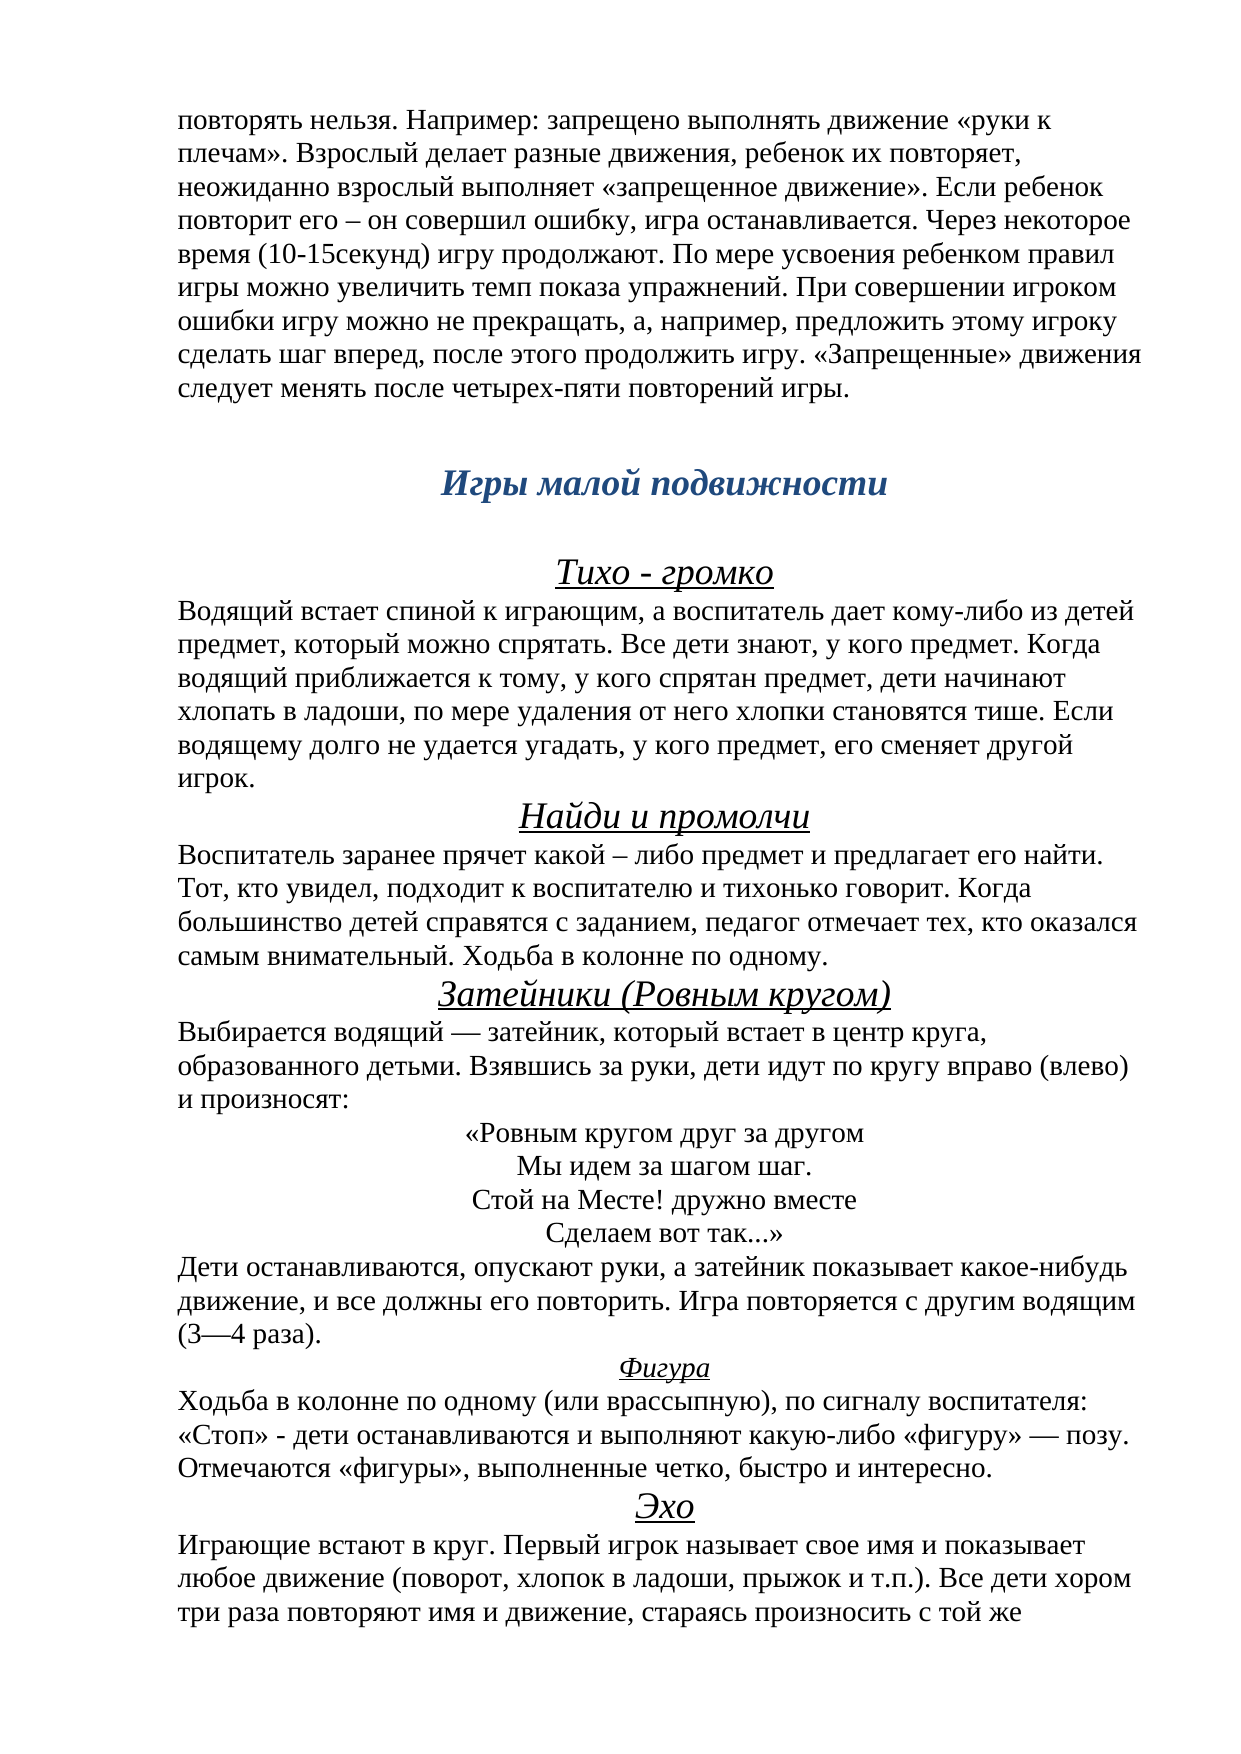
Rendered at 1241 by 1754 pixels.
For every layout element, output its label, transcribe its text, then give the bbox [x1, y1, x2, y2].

text Стой на Месте! дружно вместе [177, 1182, 1152, 1216]
text Затейники (Ровным кругом) [177, 971, 1152, 1014]
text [177, 102, 1152, 404]
text Тихо - громко [177, 549, 1152, 593]
text Сделаем вот так...» [177, 1216, 1152, 1249]
text Ходьба в колонне по одному (или врассыпную), по сигналу воспитателя: «Стоп» - дети останавливаются и выполняют какую-либо «фигуру» — позу. Отмечаются «фигуры», выполненные четко, быстро и интересно. [177, 1383, 1152, 1484]
text Найди и промолчи [177, 794, 1152, 837]
text «Ровным кругом друг за другом [177, 1115, 1152, 1148]
text Воспитатель заранее прячет какой – либо предмет и предлагает его найти. Тот, кто увидел, подходит к воспитателю и тихонько говорит. Когда большинство детей справятся с заданием, педагог отмечает тех, кто оказался самым внимательный. Ходьба в колонне по одному. [177, 837, 1152, 971]
text Выбирается водящий — затейник, который встает в центр круга, образованного детьми. Взявшись за руки, дети идут по кругу вправо (влево) и произносят: [177, 1014, 1152, 1115]
text Дети останавливаются, опускают руки, а затейник показывает какое-нибудь движение, и все должны его повторить. Игра повторяется с другим водящим (3—4 раза). [177, 1249, 1152, 1350]
text Мы идем за шагом шаг. [177, 1148, 1152, 1182]
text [177, 1527, 1152, 1628]
text Эхо [177, 1484, 1152, 1527]
text Водящий встает спиной к играющим, а воспитатель дает кому-либо из детей предмет, который можно спрятать. Все дети знают, у кого предмет. Когда водящий приближается к тому, у кого спрятан предмет, дети начинают хлопать в ладоши, по мере удаления от него хлопки становятся тише. Если водящему долго не удается угадать, у кого предмет, его сменяет другой игрок. [177, 593, 1152, 794]
text Фигура [177, 1350, 1152, 1383]
text Игры малой подвижности [177, 461, 1152, 504]
